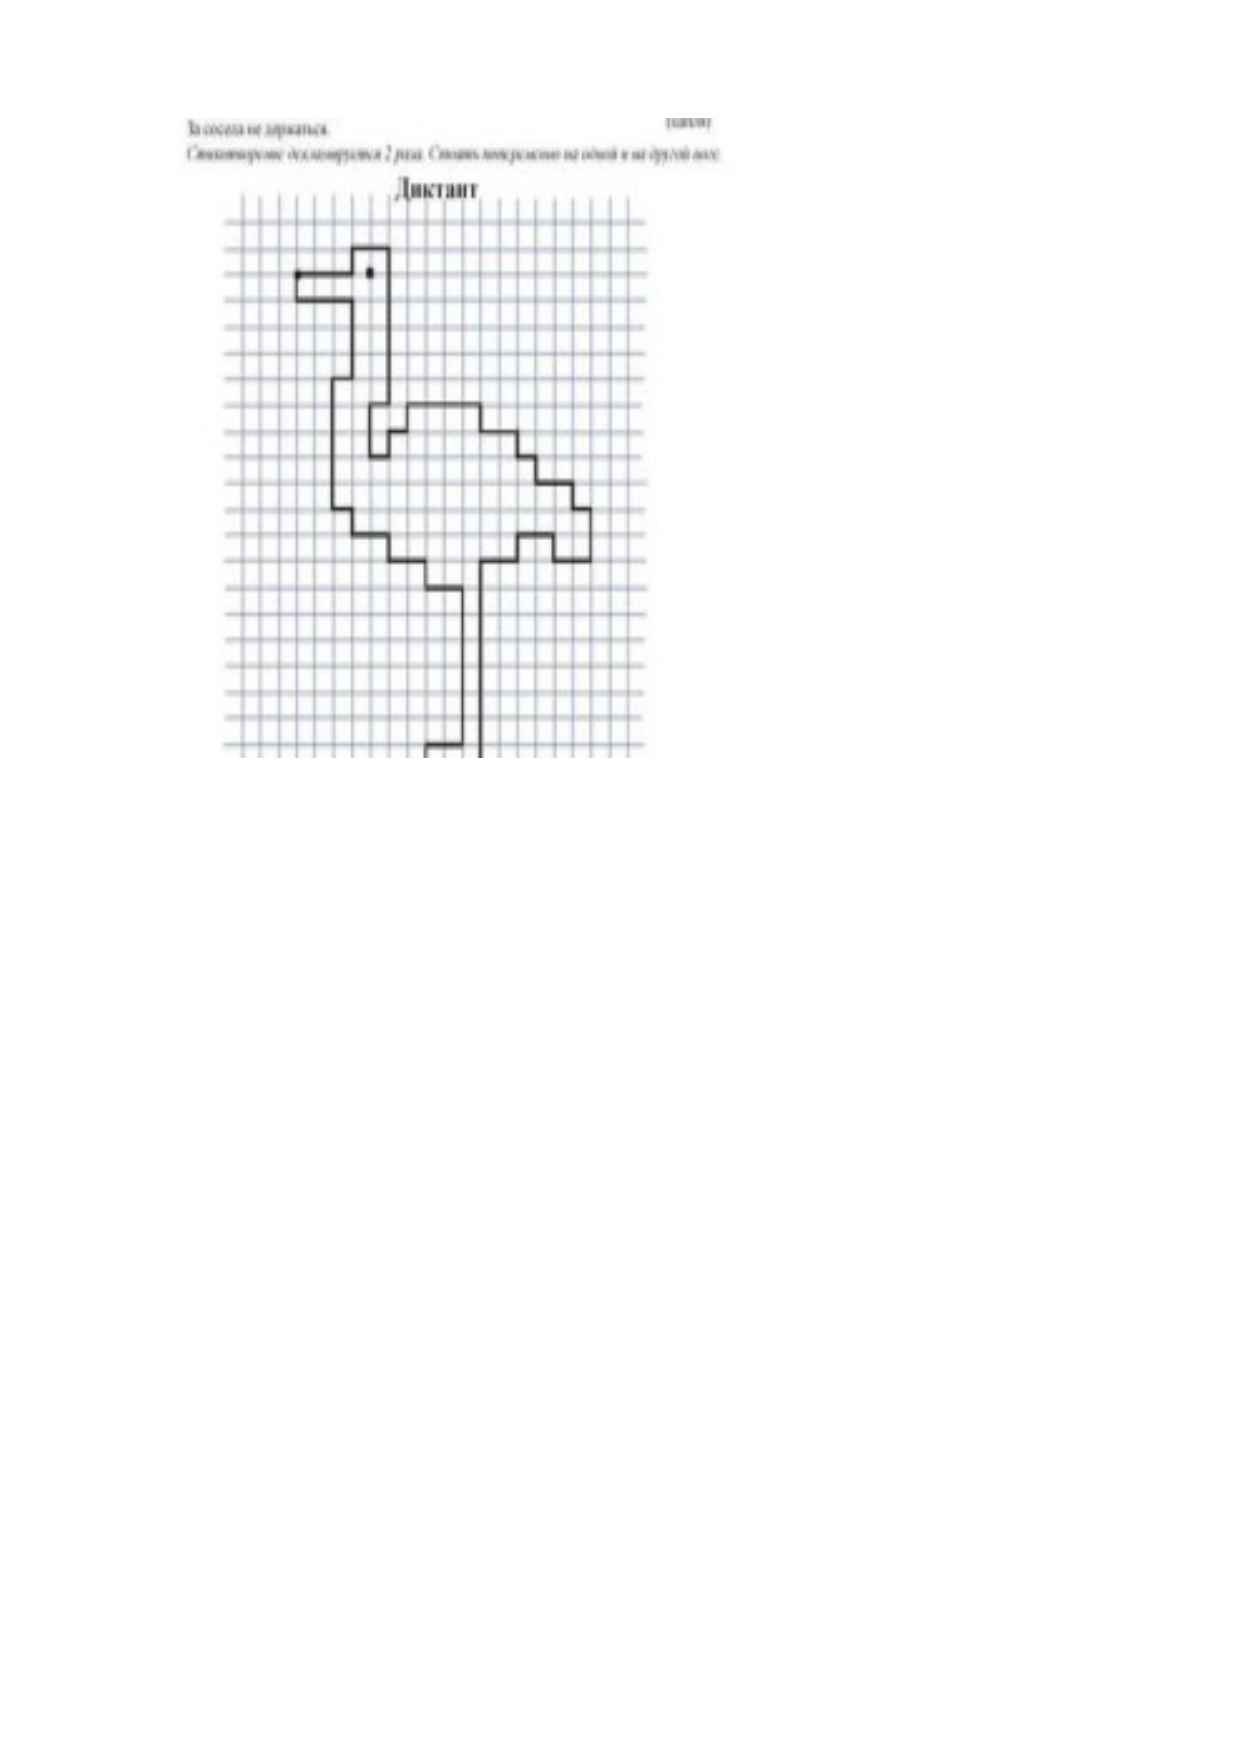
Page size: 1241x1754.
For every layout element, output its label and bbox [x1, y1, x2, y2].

picture [118, 118, 790, 758]
